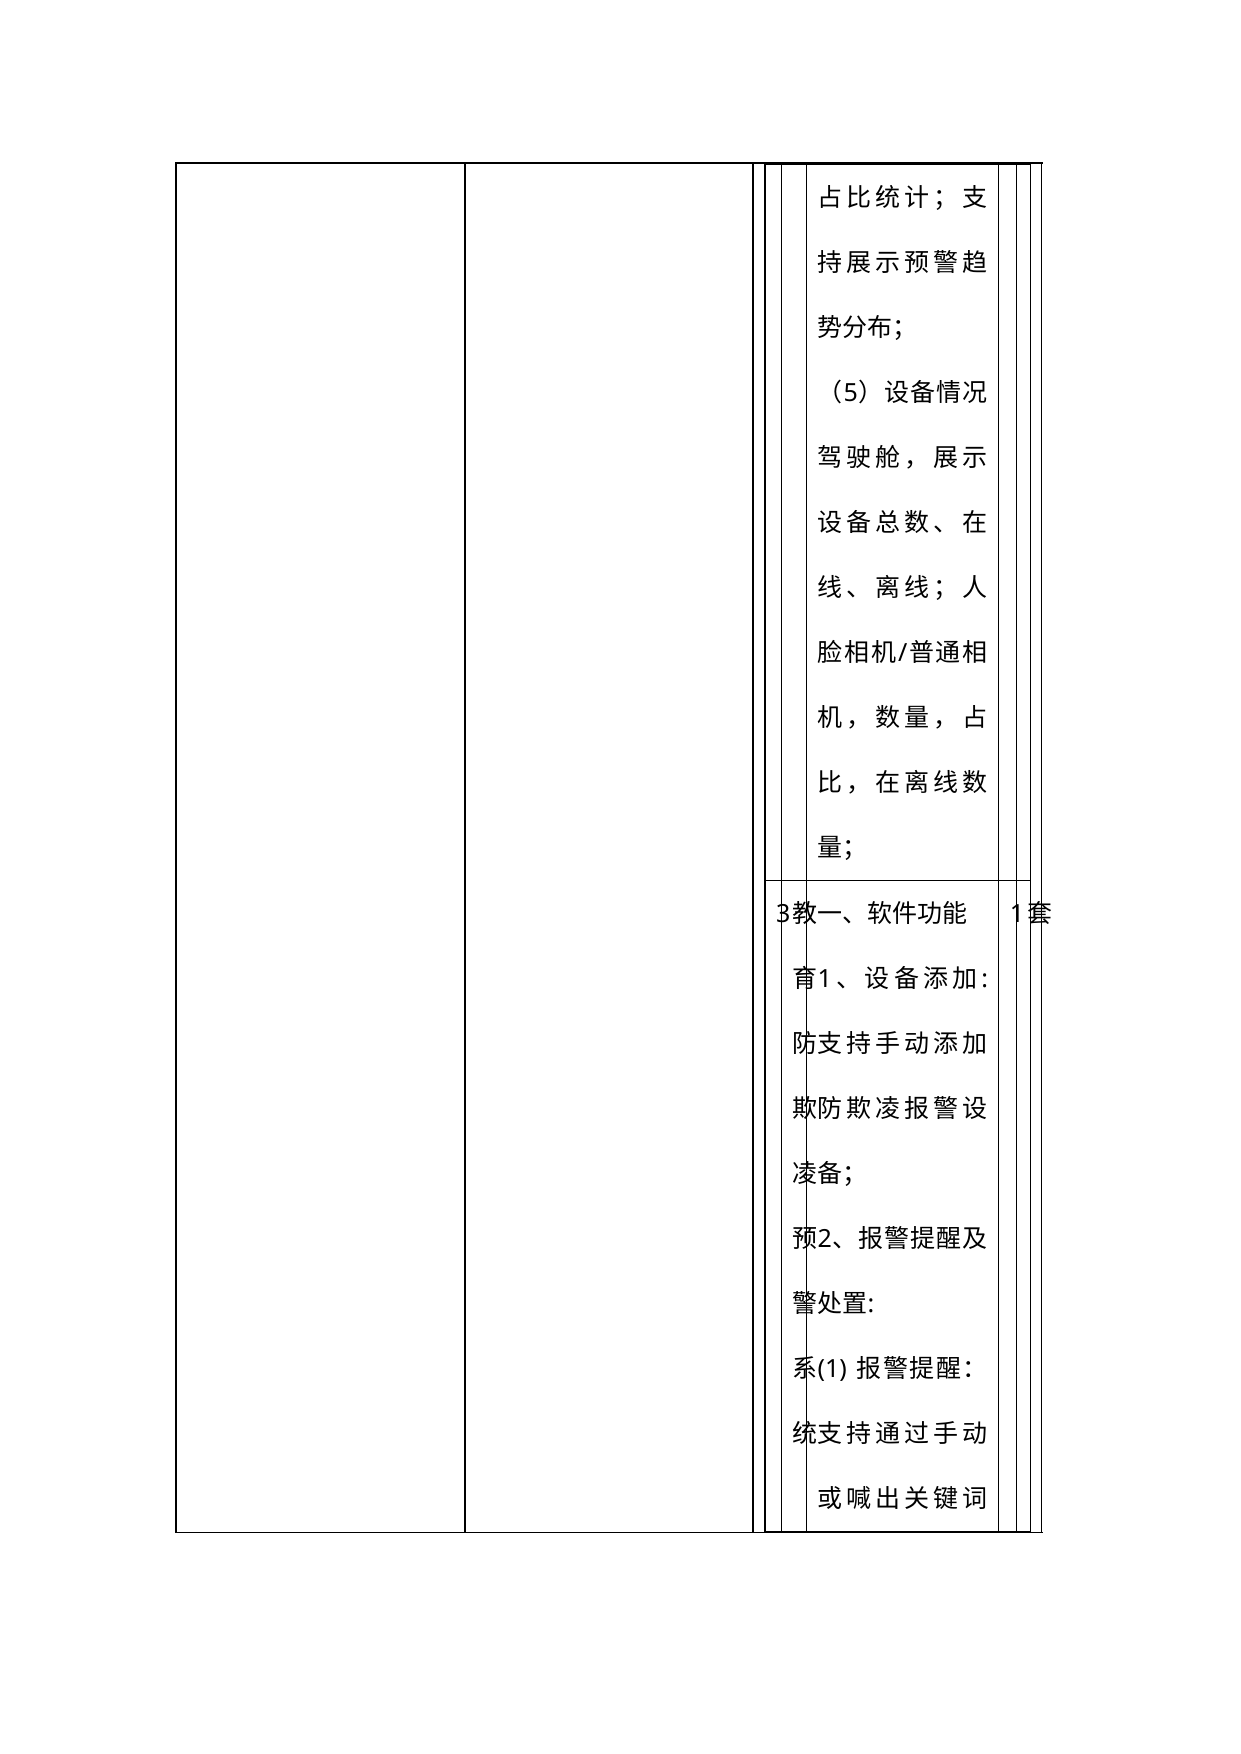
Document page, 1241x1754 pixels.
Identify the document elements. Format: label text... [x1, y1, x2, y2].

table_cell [807, 165, 998, 880]
table_cell ★ [466, 164, 752, 1532]
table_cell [1017, 165, 1030, 880]
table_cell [1017, 881, 1030, 1531]
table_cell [782, 165, 806, 880]
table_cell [999, 165, 1016, 880]
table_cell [807, 881, 998, 1531]
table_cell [766, 881, 781, 1531]
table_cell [782, 881, 806, 1531]
table_cell 1 [177, 164, 464, 1532]
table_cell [754, 164, 764, 1532]
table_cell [766, 165, 781, 880]
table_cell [999, 881, 1016, 1531]
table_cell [1031, 164, 1041, 903]
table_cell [1031, 923, 1041, 1532]
